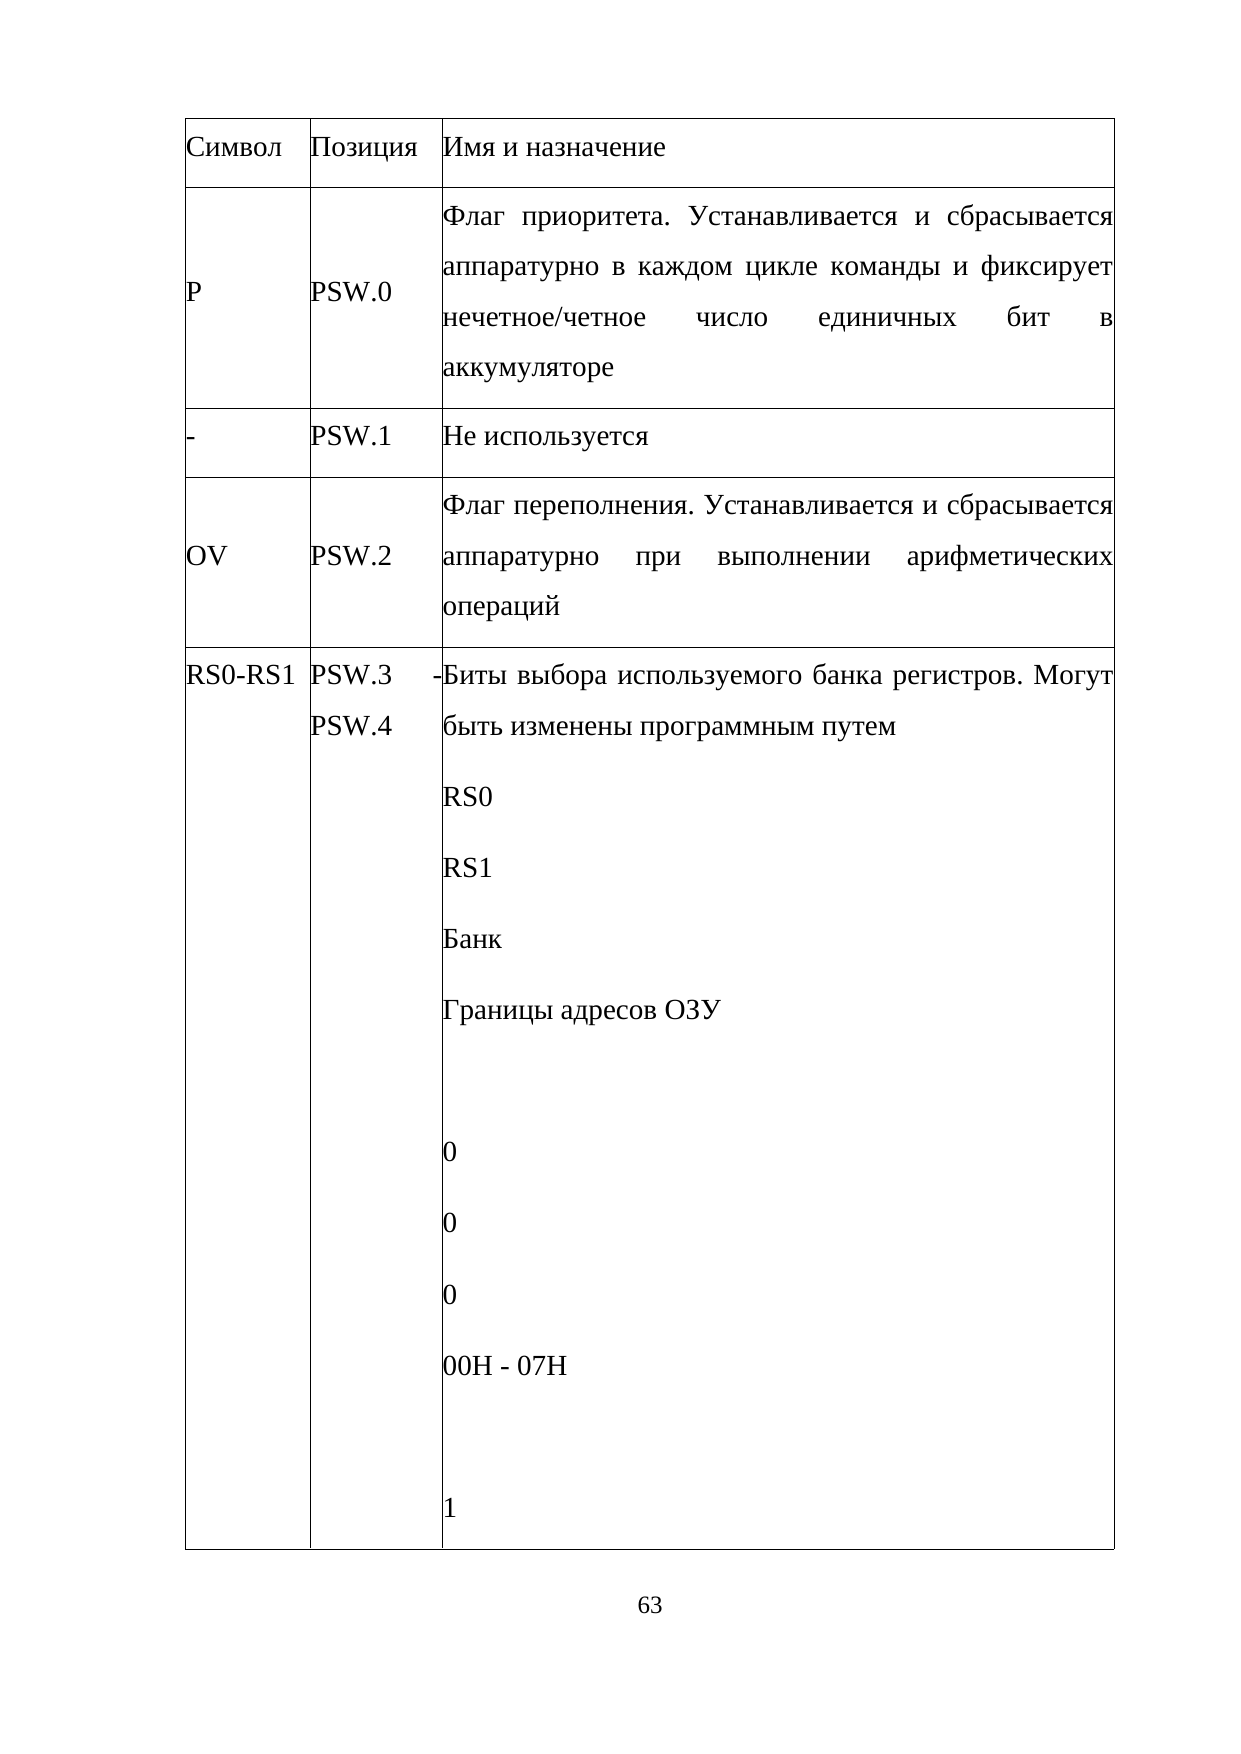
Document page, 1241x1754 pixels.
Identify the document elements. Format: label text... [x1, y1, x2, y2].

table_cell PSW.0 [311, 188, 442, 407]
table_cell Не используется [443, 409, 1114, 477]
table_cell Флаг приоритета. Устанавливается и сбрасывается аппаратурно в каждом цикле команды и фиксирует нечетное/четное число единичных бит в аккумуляторе [443, 188, 1114, 407]
table_header Символ [186, 119, 310, 187]
table_header Имя и назначение [443, 119, 1114, 187]
table_cell - [186, 409, 310, 477]
table_cell PSW.2 [311, 478, 442, 646]
table_cell PSW.3 - PSW.4 [311, 648, 442, 1548]
table_cell PSW.1 [311, 409, 442, 477]
table_cell OV [186, 478, 310, 646]
table_cell Флаг переполнения. Устанавливается и сбрасывается аппаратурно при выполнении арифметических операций [443, 478, 1114, 646]
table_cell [443, 648, 1114, 1548]
table_cell P [186, 188, 310, 407]
table_cell RS0-RS1 [186, 648, 310, 1548]
table_header Позиция [311, 119, 442, 187]
